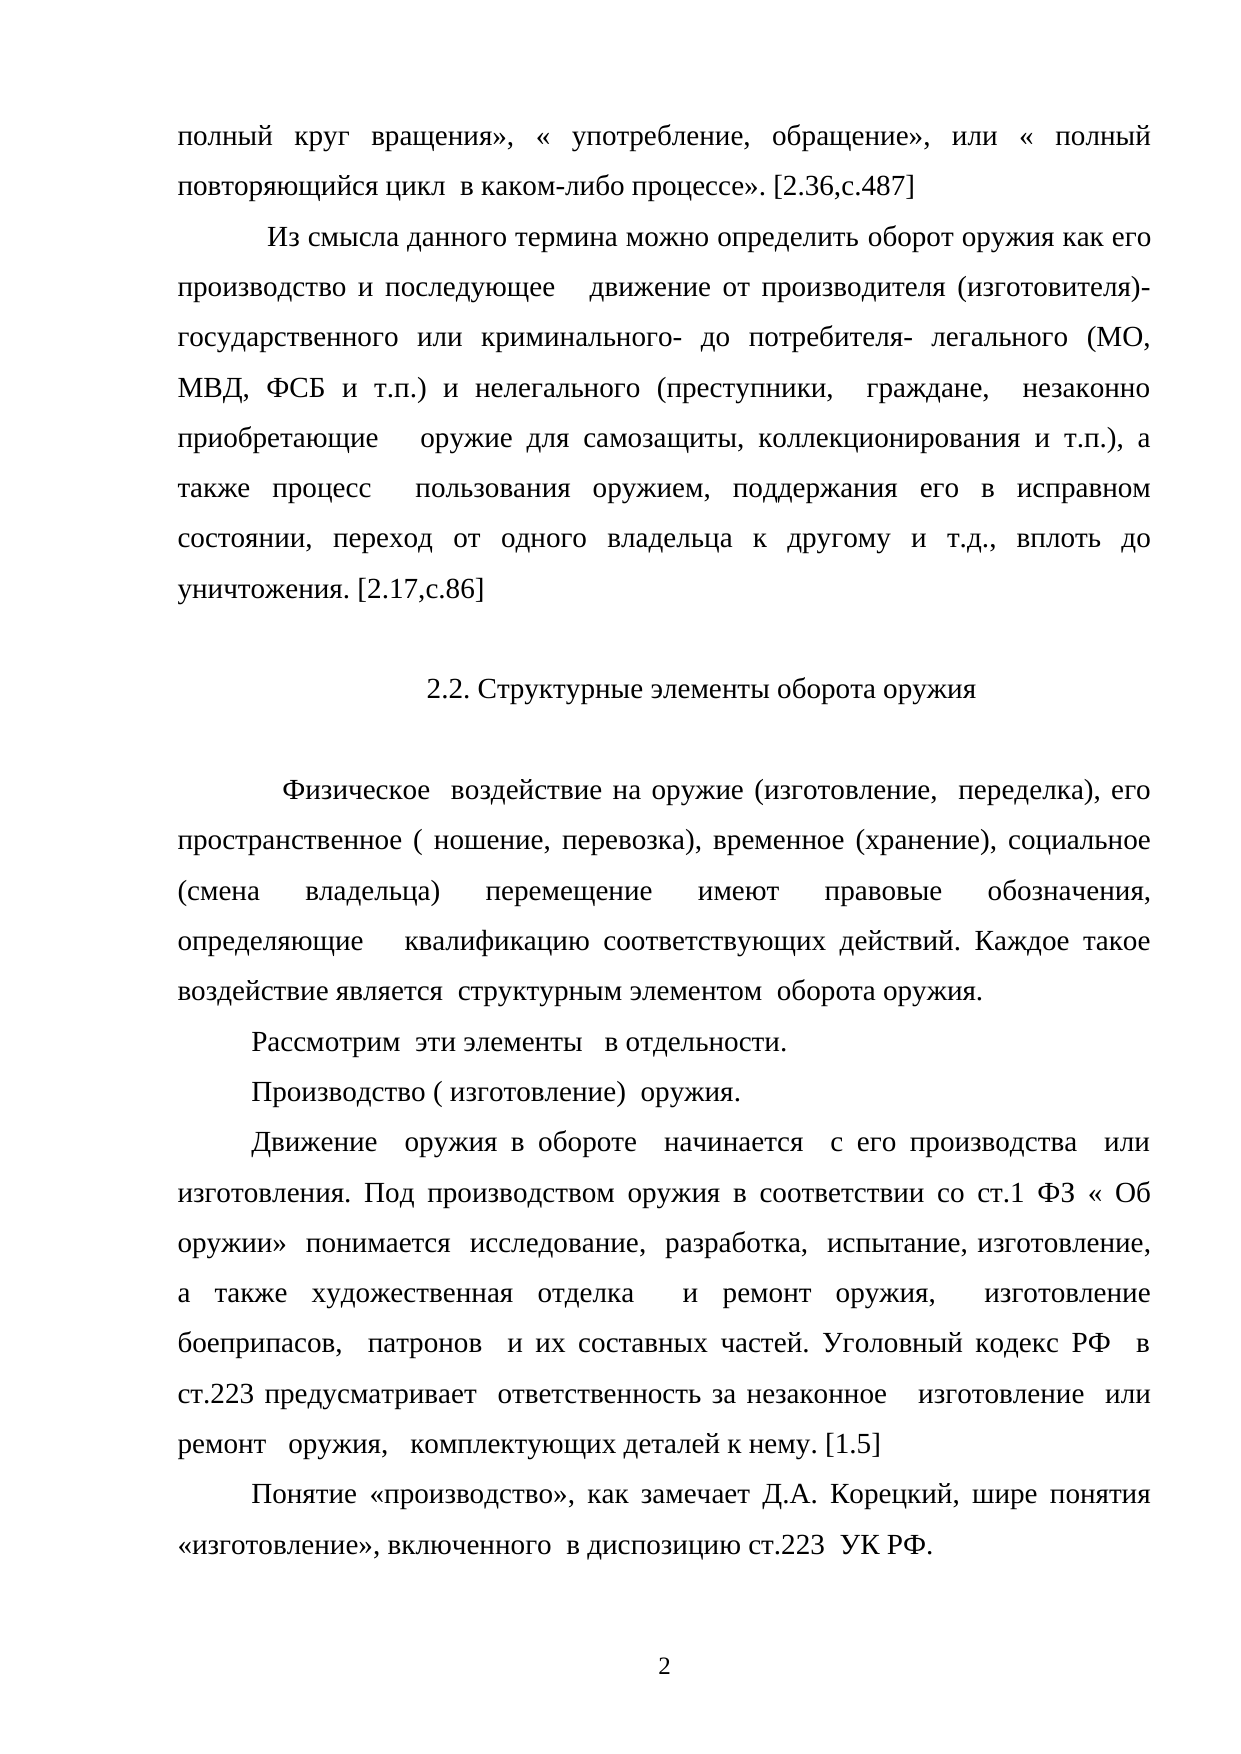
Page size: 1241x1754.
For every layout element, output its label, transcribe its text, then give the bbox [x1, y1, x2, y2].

text Производство ( изготовление) оружия. [177, 1074, 1152, 1108]
text 2.2. Структурные элементы оборота оружия [177, 672, 1152, 705]
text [177, 118, 1152, 202]
text Из смысла данного термина можно определить оборот оружия как его производство и последующее движение от производителя (изготовителя)-государственного или криминального- до потребителя- легального (МО, МВД, ФСБ и т.п.) и нелегального (преступники, граждане, незаконно приобретающие оружие для самозащиты, коллекционирования и т.п.), а также процесс пользования оружием, поддержания его в исправном состоянии, переход от одного владельца к другому и т.д., вплоть до уничтожения. [2.17,с.86] [177, 219, 1152, 604]
text Понятие «производство», как замечает Д.А. Корецкий, шире понятия «изготовление», включенного в диспозицию ст.223 УК РФ. [177, 1477, 1152, 1560]
text Физическое воздействие на оружие (изготовление, переделка), его пространственное ( ношение, перевозка), временное (хранение), социальное (смена владельца) перемещение имеют правовые обозначения, определяющие квалификацию соответствующих действий. Каждое такое воздействие является структурным элементом оборота оружия. [177, 772, 1152, 1007]
text Рассмотрим эти элементы в отдельности. [177, 1024, 1152, 1057]
text Движение оружия в обороте начинается с его производства или изготовления. Под производством оружия в соответствии со ст.1 ФЗ « Об оружии» понимается исследование, разработка, испытание, изготовление, а также художественная отделка и ремонт оружия, изготовление боеприпасов, патронов и их составных частей. Уголовный кодекс РФ в ст.223 предусматривает ответственность за незаконное изготовление или ремонт оружия, комплектующих деталей к нему. [1.5] [177, 1124, 1152, 1460]
